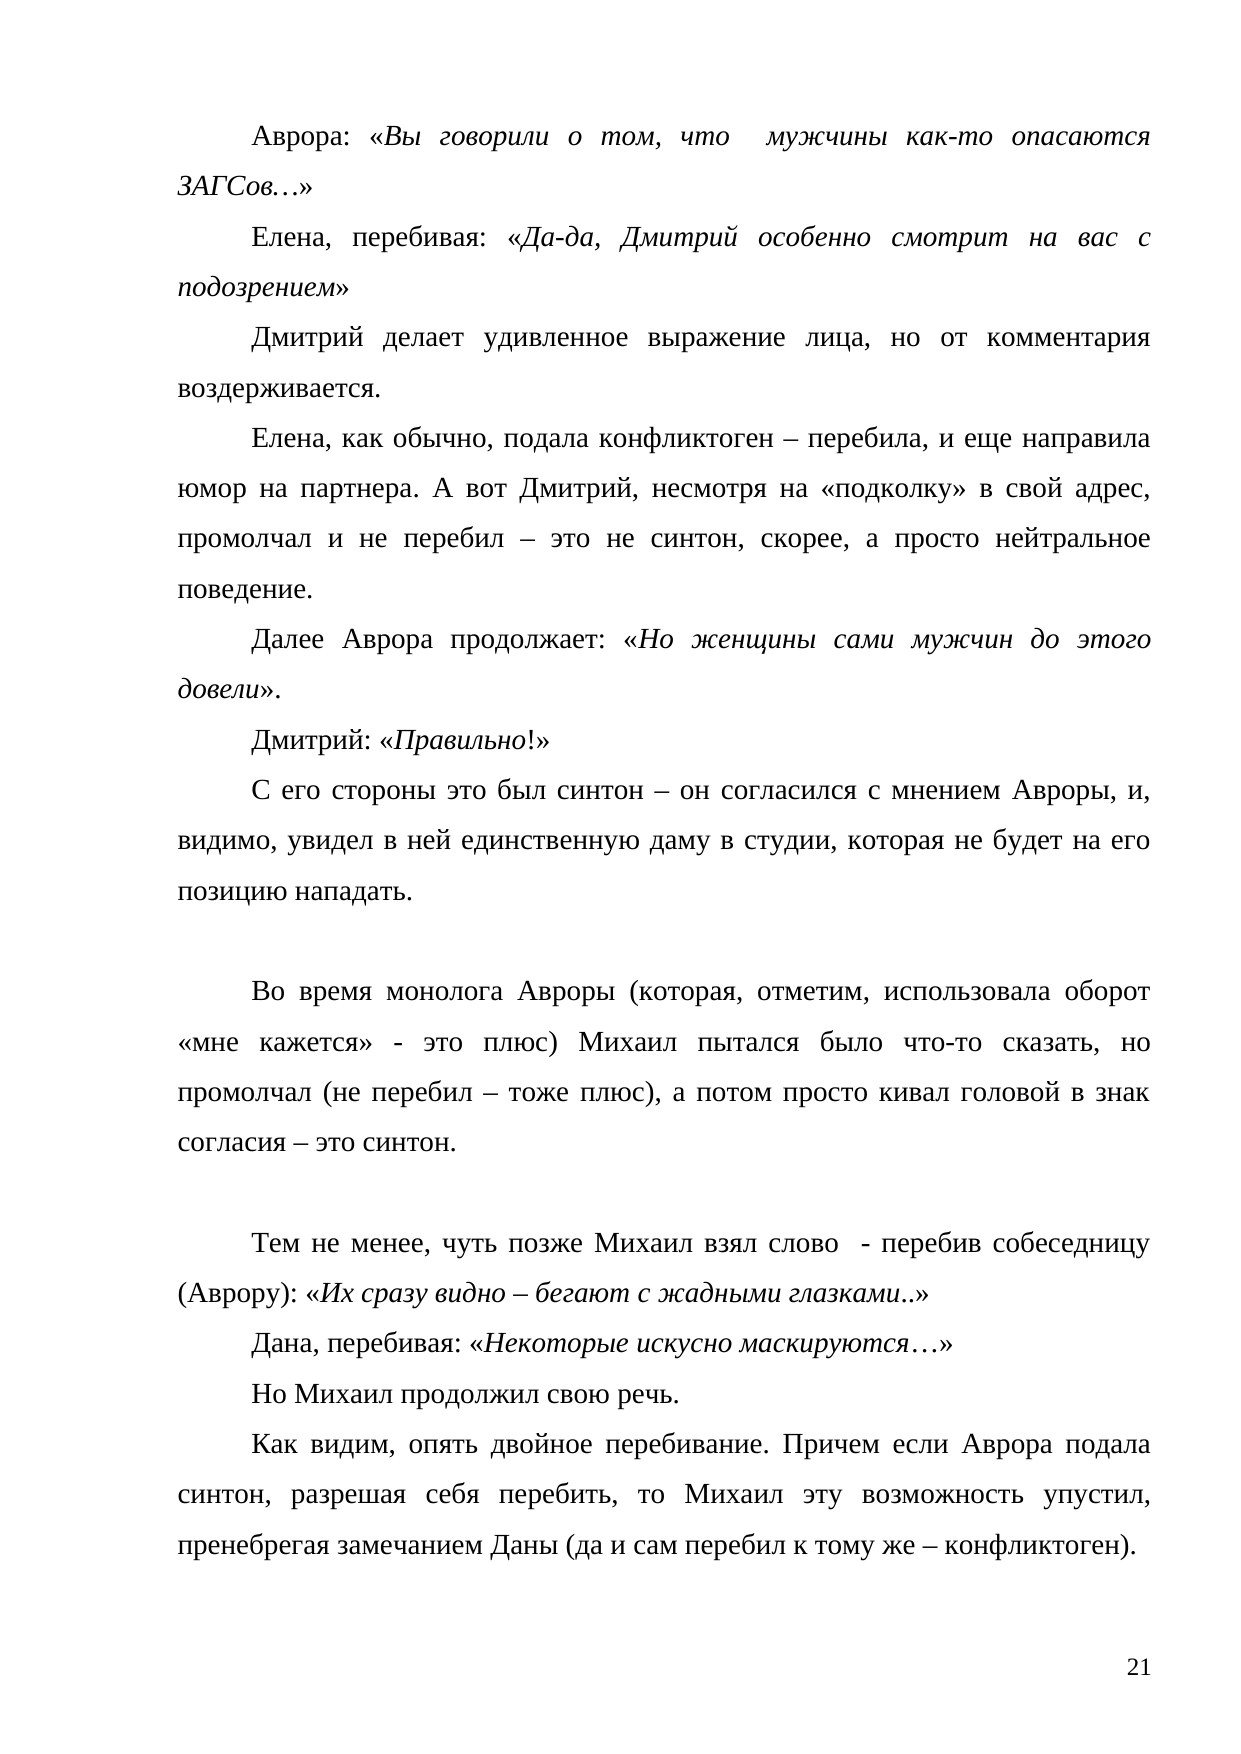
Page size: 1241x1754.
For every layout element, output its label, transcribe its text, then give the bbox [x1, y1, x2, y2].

text Тем не менее, чуть позже Михаил взял слово - перебив собеседницу (Аврору): «Их сразу видно – бегают с жадными глазками..» [177, 1225, 1152, 1309]
text Дмитрий делает удивленное выражение лица, но от комментария воздерживается. [177, 319, 1152, 403]
text Во время монолога Авроры (которая, отметим, использовала оборот «мне кажется» - это плюс) Михаил пытался было что-то сказать, но промолчал (не перебил – тоже плюс), а потом просто кивал головой в знак согласия – это синтон. [177, 973, 1152, 1158]
text Аврора: «Вы говорили о том, что мужчины как-то опасаются ЗАГСов…» [177, 118, 1152, 202]
text Дмитрий: «Правильно!» [177, 722, 1152, 755]
text Далее Аврора продолжает: «Но женщины сами мужчин до этого довели». [177, 621, 1152, 705]
text С его стороны это был синтон – он согласился с мнением Авроры, и, видимо, увидел в ней единственную даму в студии, которая не будет на его позицию нападать. [177, 772, 1152, 906]
text Как видим, опять двойное перебивание. Причем если Аврора подала синтон, разрешая себя перебить, то Михаил эту возможность упустил, пренебрегая замечанием Даны (да и сам перебил к тому же – конфликтоген). [177, 1426, 1152, 1560]
text Дана, перебивая: «Некоторые искусно маскируются…» [177, 1326, 1152, 1359]
text Елена, как обычно, подала конфликтоген – перебила, и еще направила юмор на партнера. А вот Дмитрий, несмотря на «подколку» в свой адрес, промолчал и не перебил – это не синтон, скорее, а просто нейтральное поведение. [177, 420, 1152, 604]
text Елена, перебивая: «Да-да, Дмитрий особенно смотрит на вас с подозрением» [177, 219, 1152, 303]
text Но Михаил продолжил свою речь. [177, 1376, 1152, 1409]
